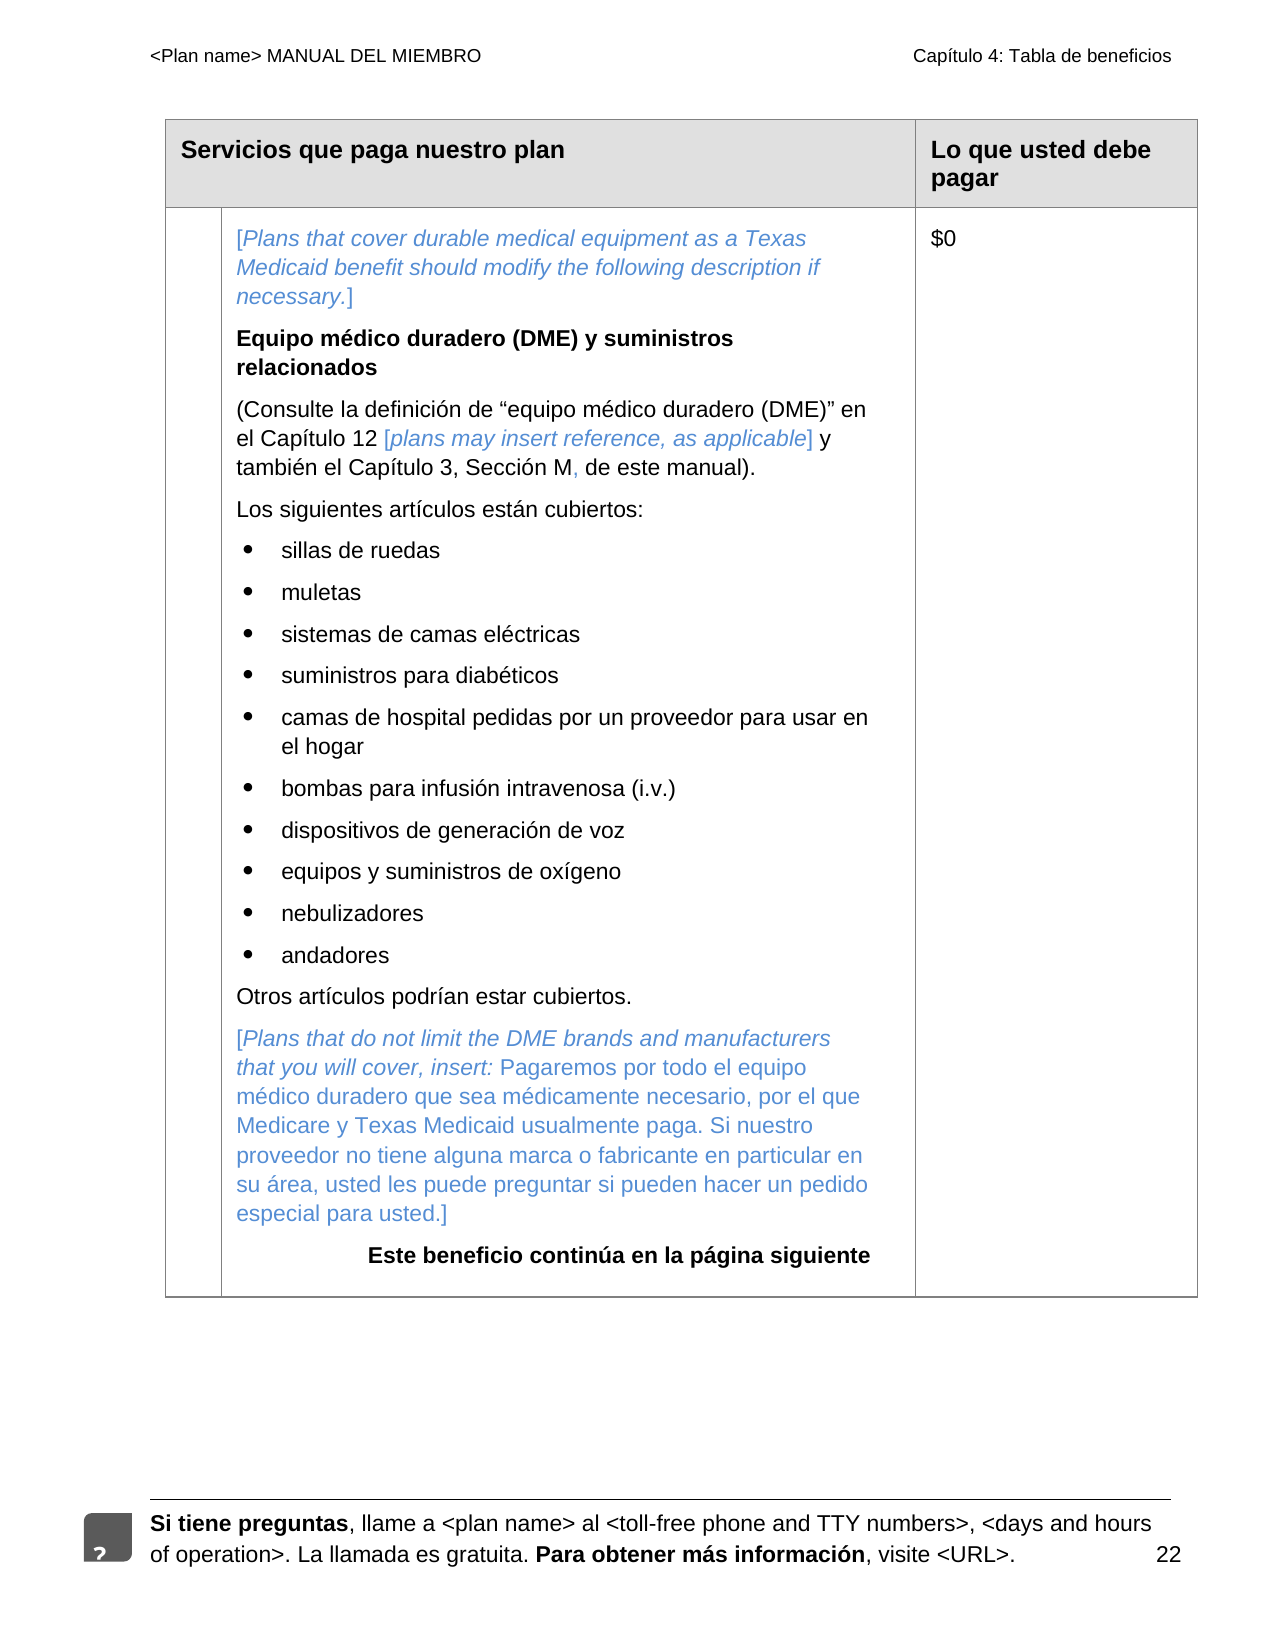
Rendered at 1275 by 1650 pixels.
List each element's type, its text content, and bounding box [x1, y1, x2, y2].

table_cell [Plans that cover durable medical equipment as a Texas Medicaid benefit should modify the following description if necessary.] Equipo médico duradero (DME) y suministros relacionados (Consulte la definición de “equipo médico duradero (DME)” en el Capítulo 12 [plans may insert reference, as applicable] y también el Capítulo 3, Sección M, de este manual). Los siguientes artículos están cubiertos: sillas de ruedas muletas sistemas de camas eléctricas suministros para diabéticos camas de hospital pedidas por un proveedor para usar en el hogar bombas para infusión intravenosa (i.v.) dispositivos de generación de voz equipos y suministros de oxígeno nebulizadores andadores Otros artículos podrían estar cubiertos. [Plans that do not limit the DME brands and manufacturers that you will cover, insert: Pagaremos por todo el equipo médico duradero que sea médicamente necesario, por el que Medicare y Texas Medicaid usualmente paga. Si nuestro proveedor no tiene alguna marca o fabricante en particular en su área, usted les puede preguntar si pueden hacer un pedido especial para usted.] Este beneficio continúa en la página siguiente [222, 208, 915, 1296]
table_cell $0 [916, 208, 1197, 1296]
table_header Lo que usted debe pagar [916, 120, 1197, 207]
table_header Servicios que paga nuestro plan [166, 120, 915, 207]
table_cell [166, 208, 221, 1296]
